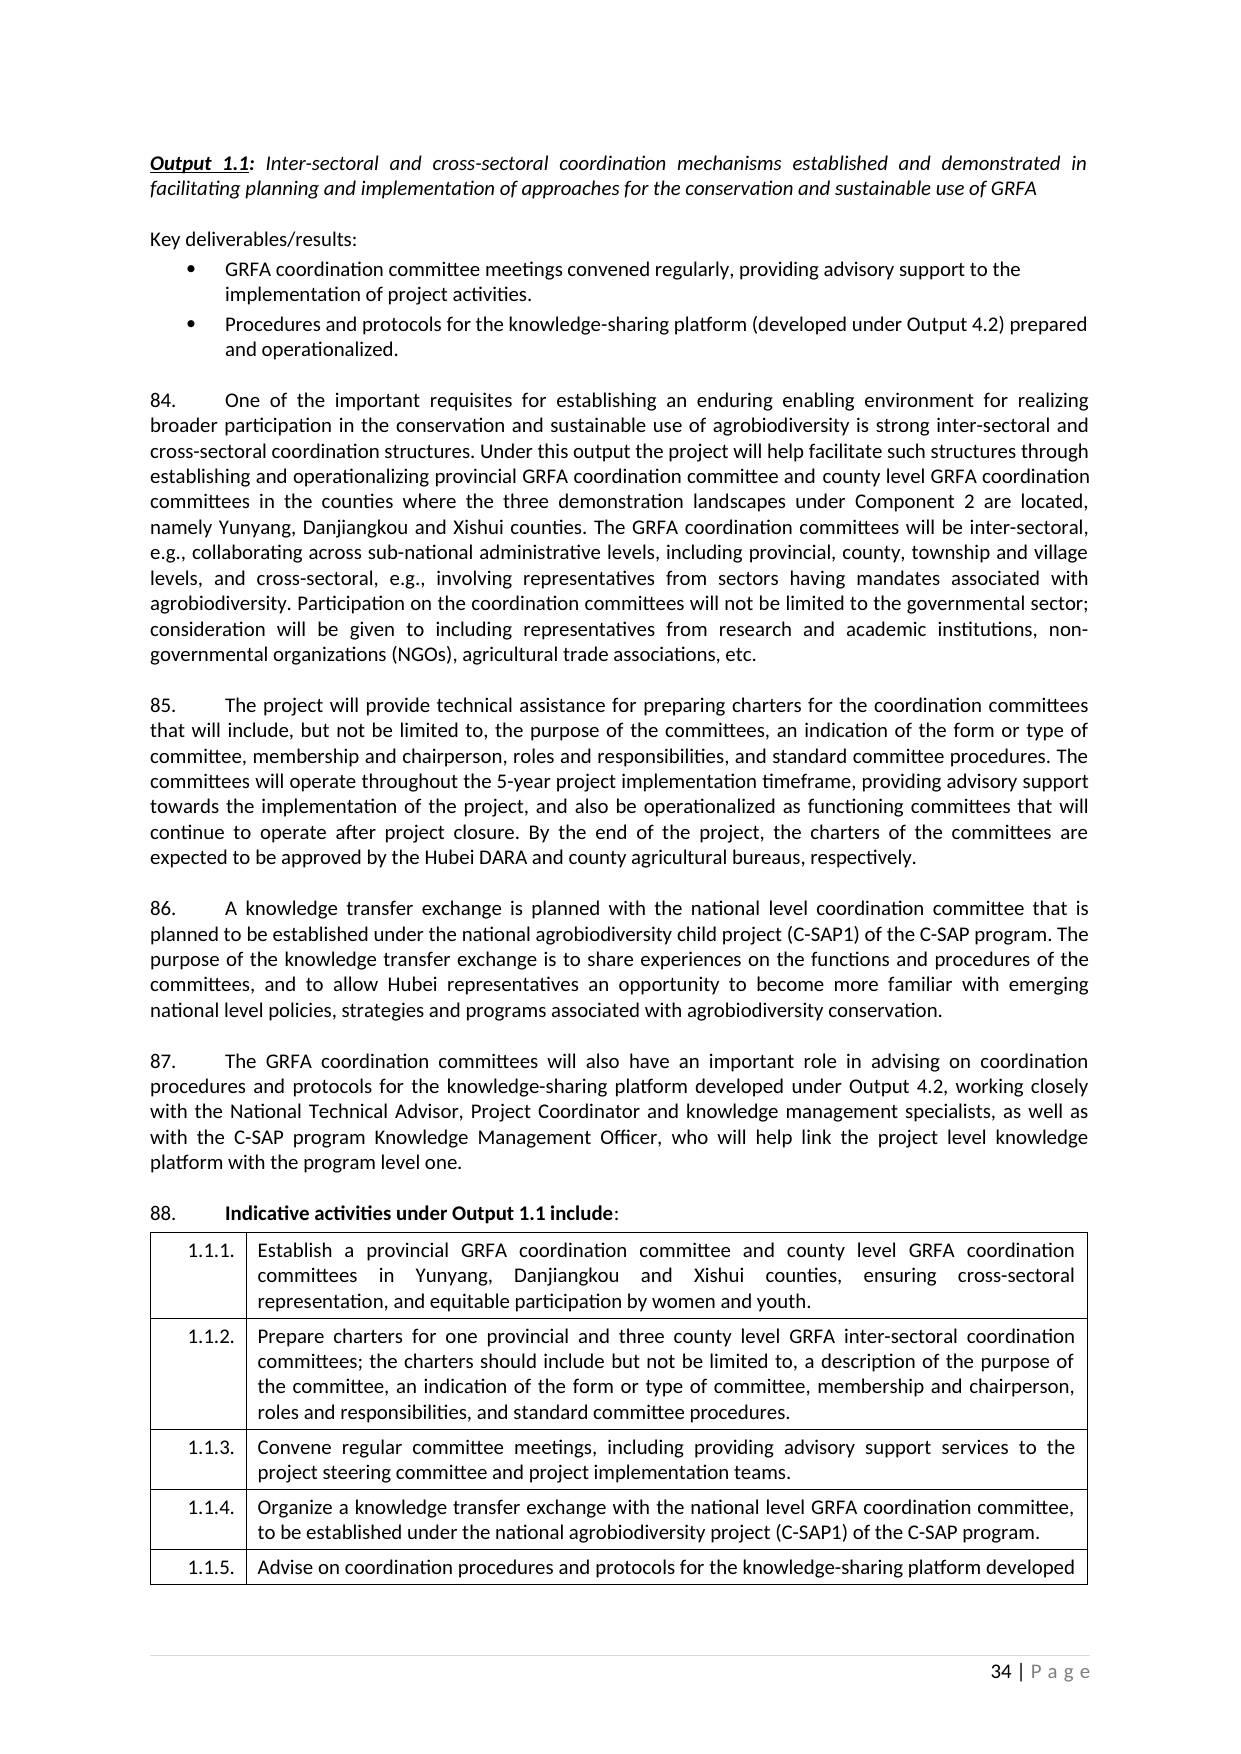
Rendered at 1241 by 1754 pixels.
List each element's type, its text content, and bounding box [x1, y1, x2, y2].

text Key deliverables/results: [150, 226, 1090, 252]
list The project will provide technical assistance for preparing charters for the coordination committees that will include, but not be limited to, the purpose of the committees, an indication of the form or type of committee, membership and chairperson, roles and responsibilities, and standard committee procedures. The committees will operate throughout the 5-year project implementation timeframe, providing advisory support towards the implementation of the project, and also be operationalized as functioning committees that will continue to operate after project closure. By the end of the project, the charters of the committees are expected to be approved by the Hubei DARA and county agricultural bureaus, respectively. [150, 692, 1090, 870]
list GRFA coordination committee meetings convened regularly, providing advisory support to the implementation of project activities. [187, 256, 1090, 307]
table_cell Prepare charters for one provincial and three county level GRFA inter-sectoral coordination committees; the charters should include but not be limited to, a description of the purpose of the committee, an indication of the form or type of committee, membership and chairperson, roles and responsibilities, and standard committee procedures. [247, 1319, 1087, 1429]
table_cell 1.1.4. [151, 1490, 246, 1549]
table_cell Organize a knowledge transfer exchange with the national level GRFA coordination committee, to be established under the national agrobiodiversity project (C-SAP1) of the C-SAP program. [247, 1490, 1087, 1549]
table_header 1.1.1. [151, 1233, 246, 1318]
table_cell 1.1.3. [151, 1430, 246, 1489]
text Output 1.1: Inter-sectoral and cross-sectoral coordination mechanisms established and demonstrated in facilitating planning and implementation of approaches for the conservation and sustainable use of GRFA [150, 150, 1090, 201]
list One of the important requisites for establishing an enduring enabling environment for realizing broader participation in the conservation and sustainable use of agrobiodiversity is strong inter-sectoral and cross-sectoral coordination structures. Under this output the project will help facilitate such structures through establishing and operationalizing provincial GRFA coordination committee and county level GRFA coordination committees in the counties where the three demonstration landscapes under Component 2 are located, namely Yunyang, Danjiangkou and Xishui counties. The GRFA coordination committees will be inter-sectoral, e.g., collaborating across sub-national administrative levels, including provincial, county, township and village levels, and cross-sectoral, e.g., involving representatives from sectors having mandates associated with agrobiodiversity. Participation on the coordination committees will not be limited to the governmental sector; consideration will be given to including representatives from research and academic institutions, non-governmental organizations (NGOs), agricultural trade associations, etc. [150, 387, 1090, 667]
table_header Establish a provincial GRFA coordination committee and county level GRFA coordination committees in Yunyang, Danjiangkou and Xishui counties, ensuring cross-sectoral representation, and equitable participation by women and youth. [247, 1233, 1087, 1318]
list The GRFA coordination committees will also have an important role in advising on coordination procedures and protocols for the knowledge-sharing platform developed under Output 4.2, working closely with the National Technical Advisor, Project Coordinator and knowledge management specialists, as well as with the C-SAP program Knowledge Management Officer, who will help link the project level knowledge platform with the program level one. [150, 1048, 1090, 1175]
table_cell 1.1.5. [151, 1550, 246, 1584]
table_cell 1.1.2. [151, 1319, 246, 1429]
list A knowledge transfer exchange is planned with the national level coordination committee that is planned to be established under the national agrobiodiversity child project (C-SAP1) of the C-SAP program. The purpose of the knowledge transfer exchange is to share experiences on the functions and procedures of the committees, and to allow Hubei representatives an opportunity to become more familiar with emerging national level policies, strategies and programs associated with agrobiodiversity conservation. [150, 895, 1090, 1022]
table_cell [247, 1550, 1087, 1584]
list Procedures and protocols for the knowledge-sharing platform (developed under Output 4.2) prepared and operationalized. [187, 311, 1090, 362]
table_cell Convene regular committee meetings, including providing advisory support services to the project steering committee and project implementation teams. [247, 1430, 1087, 1489]
list Indicative activities under Output 1.1 include: [150, 1200, 1090, 1226]
